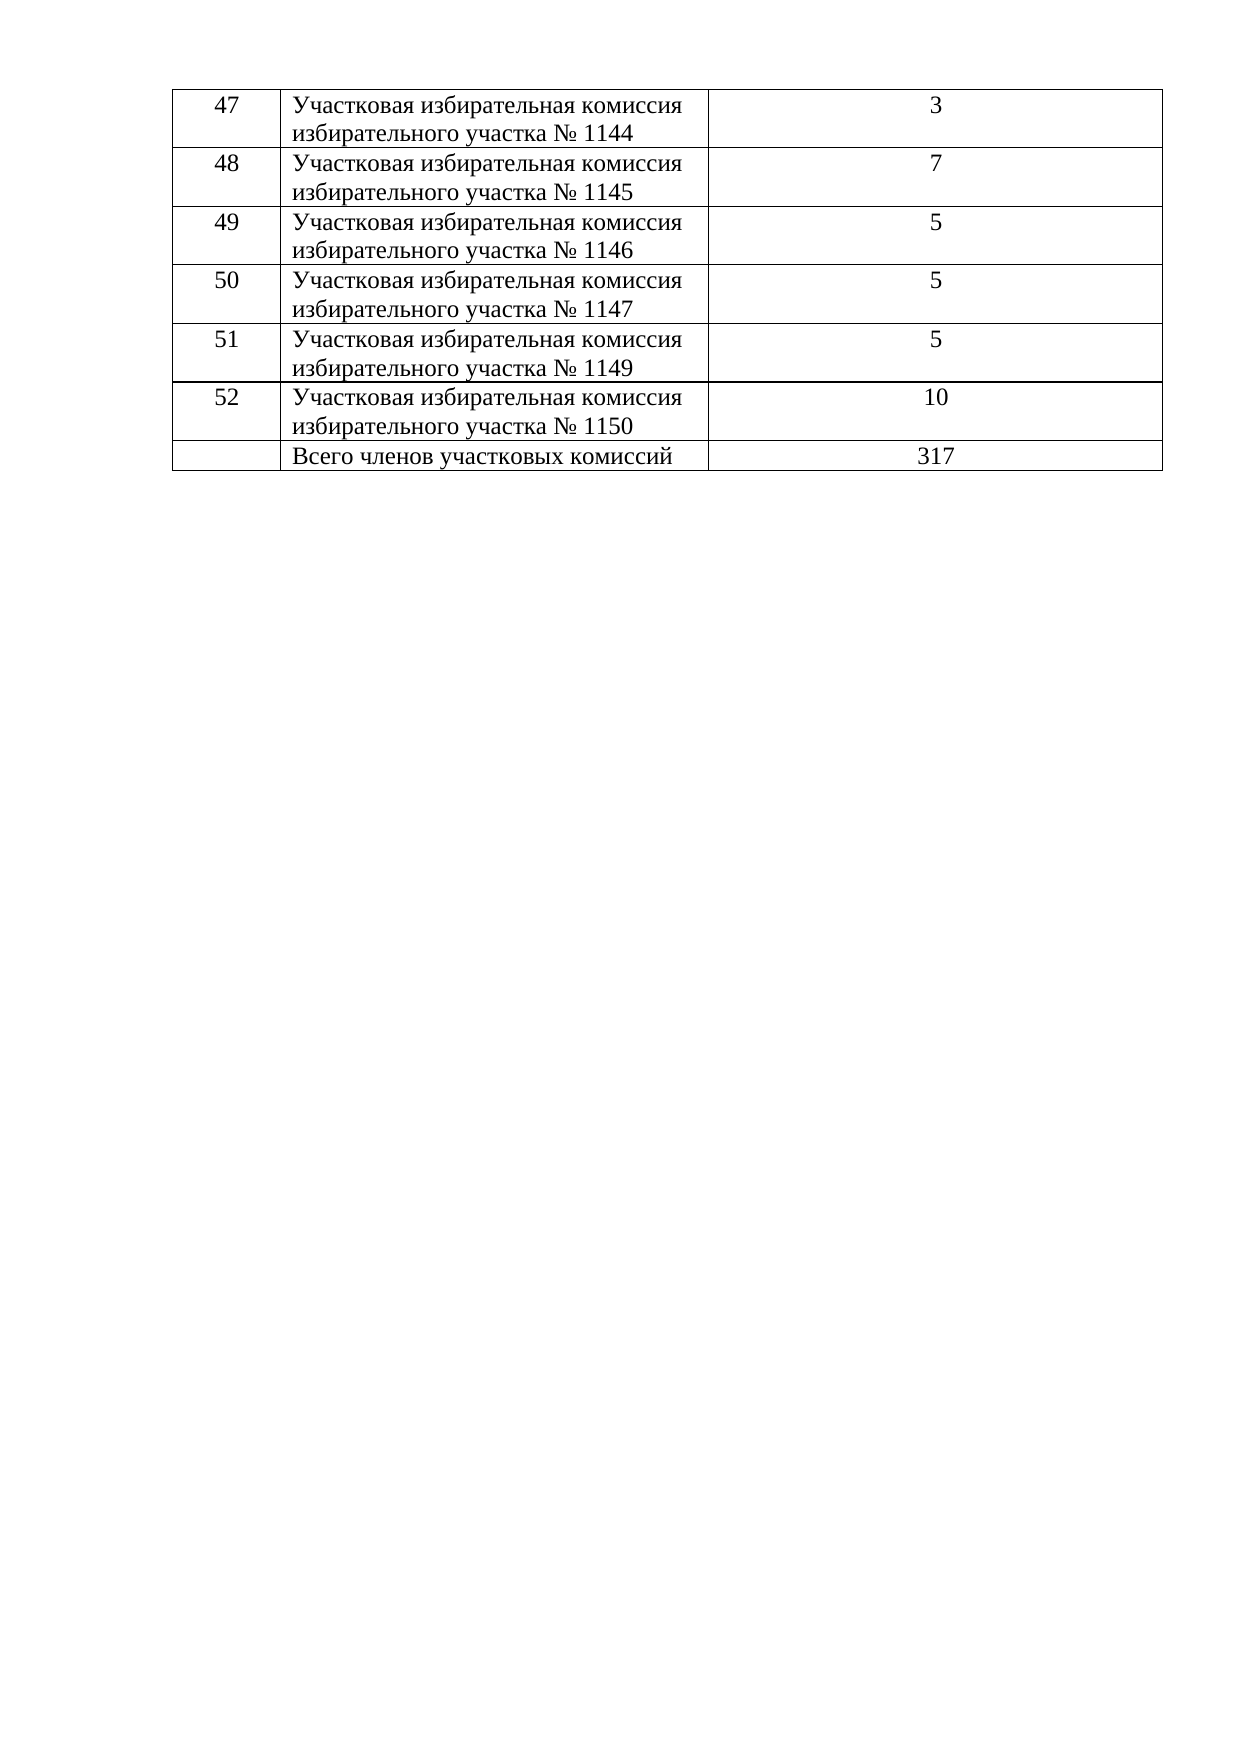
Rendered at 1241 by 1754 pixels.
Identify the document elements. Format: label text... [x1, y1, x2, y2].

table_cell 51 [173, 324, 280, 381]
table_cell Участковая избирательная комиссия избирательного участка № 1145 [281, 148, 708, 206]
table_cell Участковая избирательная комиссия избирательного участка № 1146 [281, 207, 708, 264]
table_cell 3 [709, 90, 1162, 147]
table_cell Участковая избирательная комиссия избирательного участка № 1150 [281, 383, 708, 440]
table_cell Участковая избирательная комиссия избирательного участка № 1144 [281, 90, 708, 147]
table_cell 52 [173, 383, 280, 440]
table_cell Участковая избирательная комиссия избирательного участка № 1149 [281, 324, 708, 381]
table_cell 5 [709, 265, 1162, 323]
table_cell 5 [709, 207, 1162, 264]
table_cell [173, 441, 280, 470]
table_cell 5 [709, 324, 1162, 381]
table_cell 50 [173, 265, 280, 323]
table_cell 47 [173, 90, 280, 147]
table_cell Участковая избирательная комиссия избирательного участка № 1147 [281, 265, 708, 323]
table_cell Всего членов участковых комиссий [281, 441, 708, 470]
table_cell 10 [709, 383, 1162, 440]
table_cell 49 [173, 207, 280, 264]
table_cell 48 [173, 148, 280, 206]
table_cell 7 [709, 148, 1162, 206]
table_cell 317 [709, 441, 1162, 470]
